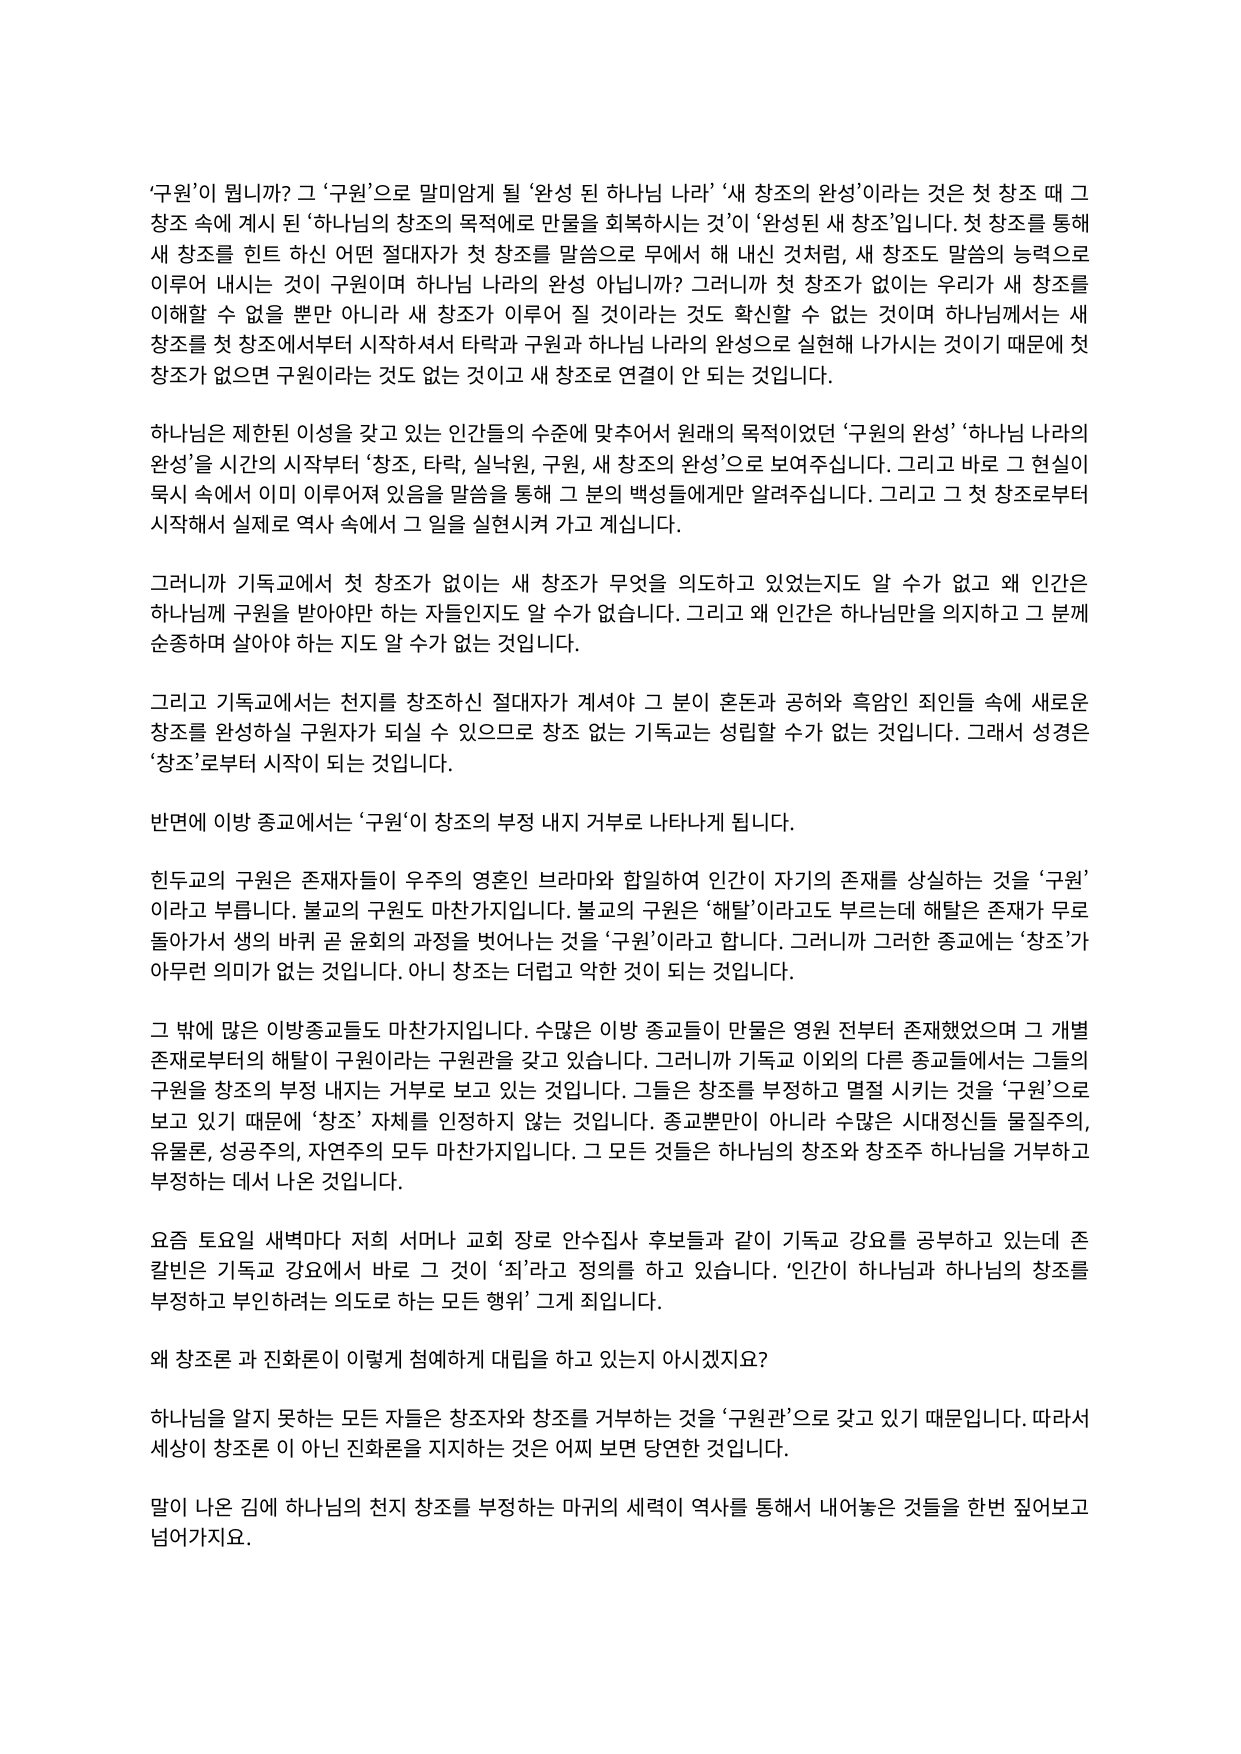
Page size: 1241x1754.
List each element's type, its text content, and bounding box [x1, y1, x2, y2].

text 그러니까 기독교에서 첫 창조가 없이는 새 창조가 무엇을 의도하고 있었는지도 알 수가 없고 왜 인간은 하나님께 구원을 받아야만 하는 자들인지도 알 수가 없습니다. 그리고 왜 인간은 하나님만을 의지하고 그 분께 순종하며 살아야 하는 지도 알 수가 없는 것입니다. [150, 567, 1090, 658]
text 왜 창조론 과 진화론이 이렇게 첨예하게 대립을 하고 있는지 아시겠지요? [150, 1344, 1090, 1374]
text 하나님은 제한된 이성을 갖고 있는 인간들의 수준에 맞추어서 원래의 목적이었던 ‘구원의 완성’ ‘하나님 나라의 완성’을 시간의 시작부터 ‘창조, 타락, 실낙원, 구원, 새 창조의 완성’으로 보여주십니다. 그리고 바로 그 현실이 묵시 속에서 이미 이루어져 있음을 말씀을 통해 그 분의 백성들에게만 알려주십니다. 그리고 그 첫 창조로부터 시작해서 실제로 역사 속에서 그 일을 실현시켜 가고 계십니다. [150, 418, 1090, 539]
text 그리고 기독교에서는 천지를 창조하신 절대자가 계셔야 그 분이 혼돈과 공허와 흑암인 죄인들 속에 새로운 창조를 완성하실 구원자가 되실 수 있으므로 창조 없는 기독교는 성립할 수가 없는 것입니다. 그래서 성경은 ‘창조’로부터 시작이 되는 것입니다. [150, 686, 1090, 777]
text 힌두교의 구원은 존재자들이 우주의 영혼인 브라마와 합일하여 인간이 자기의 존재를 상실하는 것을 ‘구원’이라고 부릅니다. 불교의 구원도 마찬가지입니다. 불교의 구원은 ‘해탈’이라고도 부르는데 해탈은 존재가 무로 돌아가서 생의 바퀴 곧 윤회의 과정을 벗어나는 것을 ‘구원’이라고 합니다. 그러니까 그러한 종교에는 ‘창조’가 아무런 의미가 없는 것입니다. 아니 창조는 더럽고 악한 것이 되는 것입니다. [150, 864, 1090, 986]
text 하나님을 알지 못하는 모든 자들은 창조자와 창조를 거부하는 것을 ‘구원관’으로 갖고 있기 때문입니다. 따라서 세상이 창조론 이 아닌 진화론을 지지하는 것은 어찌 보면 당연한 것입니다. [150, 1402, 1090, 1463]
text ‘구원’이 뭡니까? 그 ‘구원’으로 말미암게 될 ‘완성 된 하나님 나라’ ‘새 창조의 완성’이라는 것은 첫 창조 때 그 창조 속에 계시 된 ‘하나님의 창조의 목적에로 만물을 회복하시는 것’이 ‘완성된 새 창조’입니다. 첫 창조를 통해 새 창조를 힌트 하신 어떤 절대자가 첫 창조를 말씀으로 무에서 해 내신 것처럼, 새 창조도 말씀의 능력으로 이루어 내시는 것이 구원이며 하나님 나라의 완성 아닙니까? 그러니까 첫 창조가 없이는 우리가 새 창조를 이해할 수 없을 뿐만 아니라 새 창조가 이루어 질 것이라는 것도 확신할 수 없는 것이며 하나님께서는 새 창조를 첫 창조에서부터 시작하셔서 타락과 구원과 하나님 나라의 완성으로 실현해 나가시는 것이기 때문에 첫 창조가 없으면 구원이라는 것도 없는 것이고 새 창조로 연결이 안 되는 것입니다. [150, 177, 1090, 389]
text 그 밖에 많은 이방종교들도 마찬가지입니다. 수많은 이방 종교들이 만물은 영원 전부터 존재했었으며 그 개별 존재로부터의 해탈이 구원이라는 구원관을 갖고 있습니다. 그러니까 기독교 이외의 다른 종교들에서는 그들의 구원을 창조의 부정 내지는 거부로 보고 있는 것입니다. 그들은 창조를 부정하고 멸절 시키는 것을 ‘구원’으로 보고 있기 때문에 ‘창조’ 자체를 인정하지 않는 것입니다. 종교뿐만이 아니라 수많은 시대정신들 물질주의, 유물론, 성공주의, 자연주의 모두 마찬가지입니다. 그 모든 것들은 하나님의 창조와 창조주 하나님을 거부하고 부정하는 데서 나온 것입니다. [150, 1014, 1090, 1196]
text 반면에 이방 종교에서는 ‘구원‘이 창조의 부정 내지 거부로 나타나게 됩니다. [150, 806, 1090, 836]
text 요즘 토요일 새벽마다 저희 서머나 교회 장로 안수집사 후보들과 같이 기독교 강요를 공부하고 있는데 존 칼빈은 기독교 강요에서 바로 그 것이 ‘죄’라고 정의를 하고 있습니다. ‘인간이 하나님과 하나님의 창조를 부정하고 부인하려는 의도로 하는 모든 행위’ 그게 죄입니다. [150, 1224, 1090, 1315]
text 말이 나온 김에 하나님의 천지 창조를 부정하는 마귀의 세력이 역사를 통해서 내어놓은 것들을 한번 짚어보고 넘어가지요. [150, 1491, 1090, 1552]
